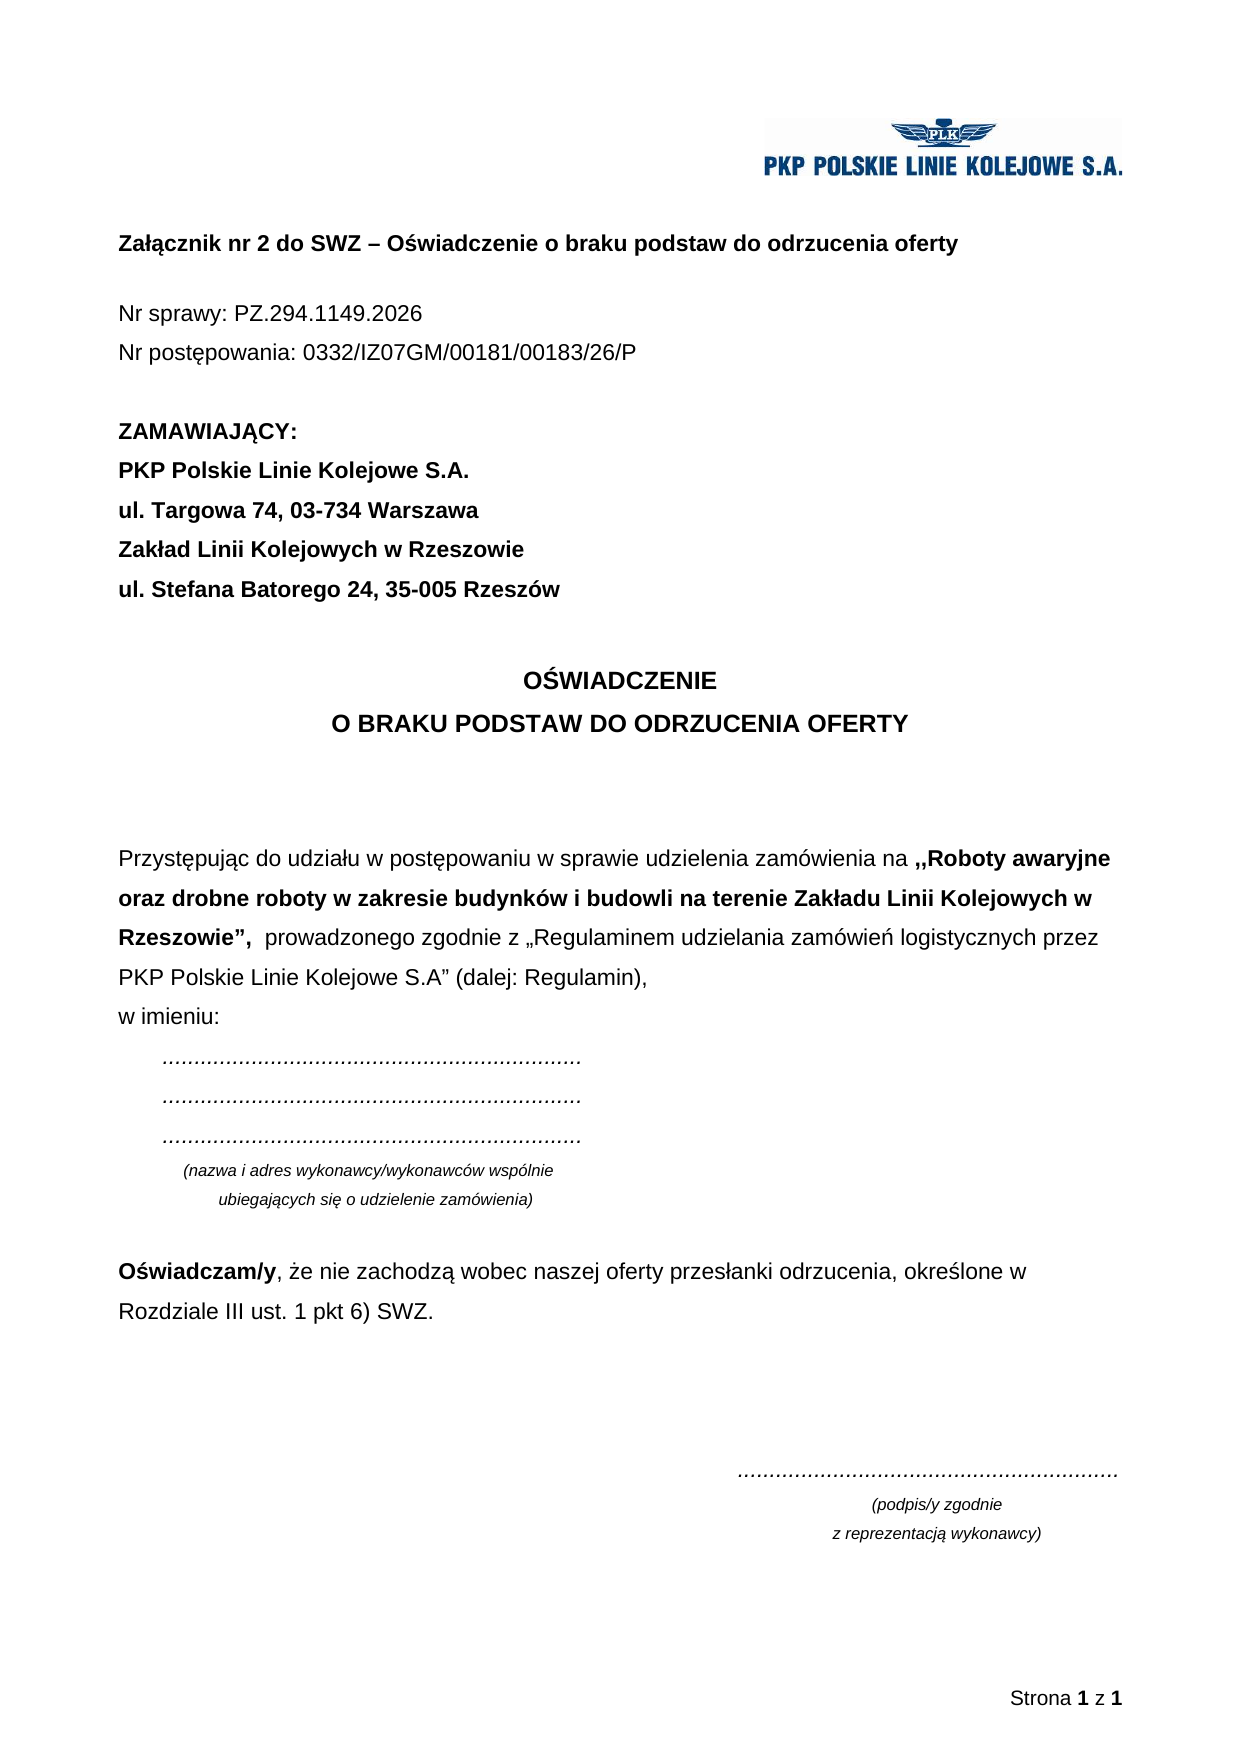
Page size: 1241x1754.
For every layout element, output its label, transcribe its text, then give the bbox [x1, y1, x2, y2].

picture [764, 118, 1123, 176]
text w imieniu: [118, 1003, 1122, 1029]
text .................................................................. [162, 1043, 1122, 1069]
text ZAMAWIAJĄCY: [118, 418, 1122, 444]
text (podpis/y zgodnie [679, 1495, 1122, 1514]
text z reprezentacją wykonawcy) [679, 1524, 1122, 1543]
text ul. Stefana Batorego 24, 35-005 Rzeszów [118, 576, 1122, 602]
text Oświadczam/y, że nie zachodzą wobec naszej oferty przesłanki odrzucenia, określone w Rozdziale III ust. 1 pkt 6) SWZ. [118, 1258, 1122, 1324]
text O BRAKU PODSTAW DO ODRZUCENIA OFERTY [118, 709, 1122, 737]
text .................................................................. [162, 1122, 1122, 1148]
text .................................................................. [162, 1082, 1122, 1108]
text Zakład Linii Kolejowych w Rzeszowie [118, 536, 1122, 563]
text ul. Targowa 74, 03-734 Warszawa [118, 497, 1122, 523]
text Przystępując do udziału w postępowaniu w sprawie udzielenia zamówienia na ,,Roboty awaryjne oraz drobne roboty w zakresie budynków i budowli na terenie Zakładu Linii Kolejowych w Rzeszowie”, prowadzonego zgodnie z „Regulaminem udzielania zamówień logistycznych przez PKP Polskie Linie Kolejowe S.A” (dalej: Regulamin), [118, 845, 1122, 990]
text (nazwa i adres wykonawcy/wykonawców wspólnie ubiegających się o udzielenie zamówienia) [148, 1161, 591, 1209]
text ............................................................ [118, 1456, 1122, 1482]
text OŚWIADCZENIE [118, 666, 1122, 694]
text Nr sprawy: PZ.294.1149.2026 [118, 299, 1122, 326]
text Nr postępowania: 0332/IZ07GM/00181/00183/26/P [118, 339, 1122, 365]
text PKP Polskie Linie Kolejowe S.A. [118, 457, 1122, 484]
text Załącznik nr 2 do SWZ – Oświadczenie o braku podstaw do odrzucenia oferty [118, 230, 1122, 256]
